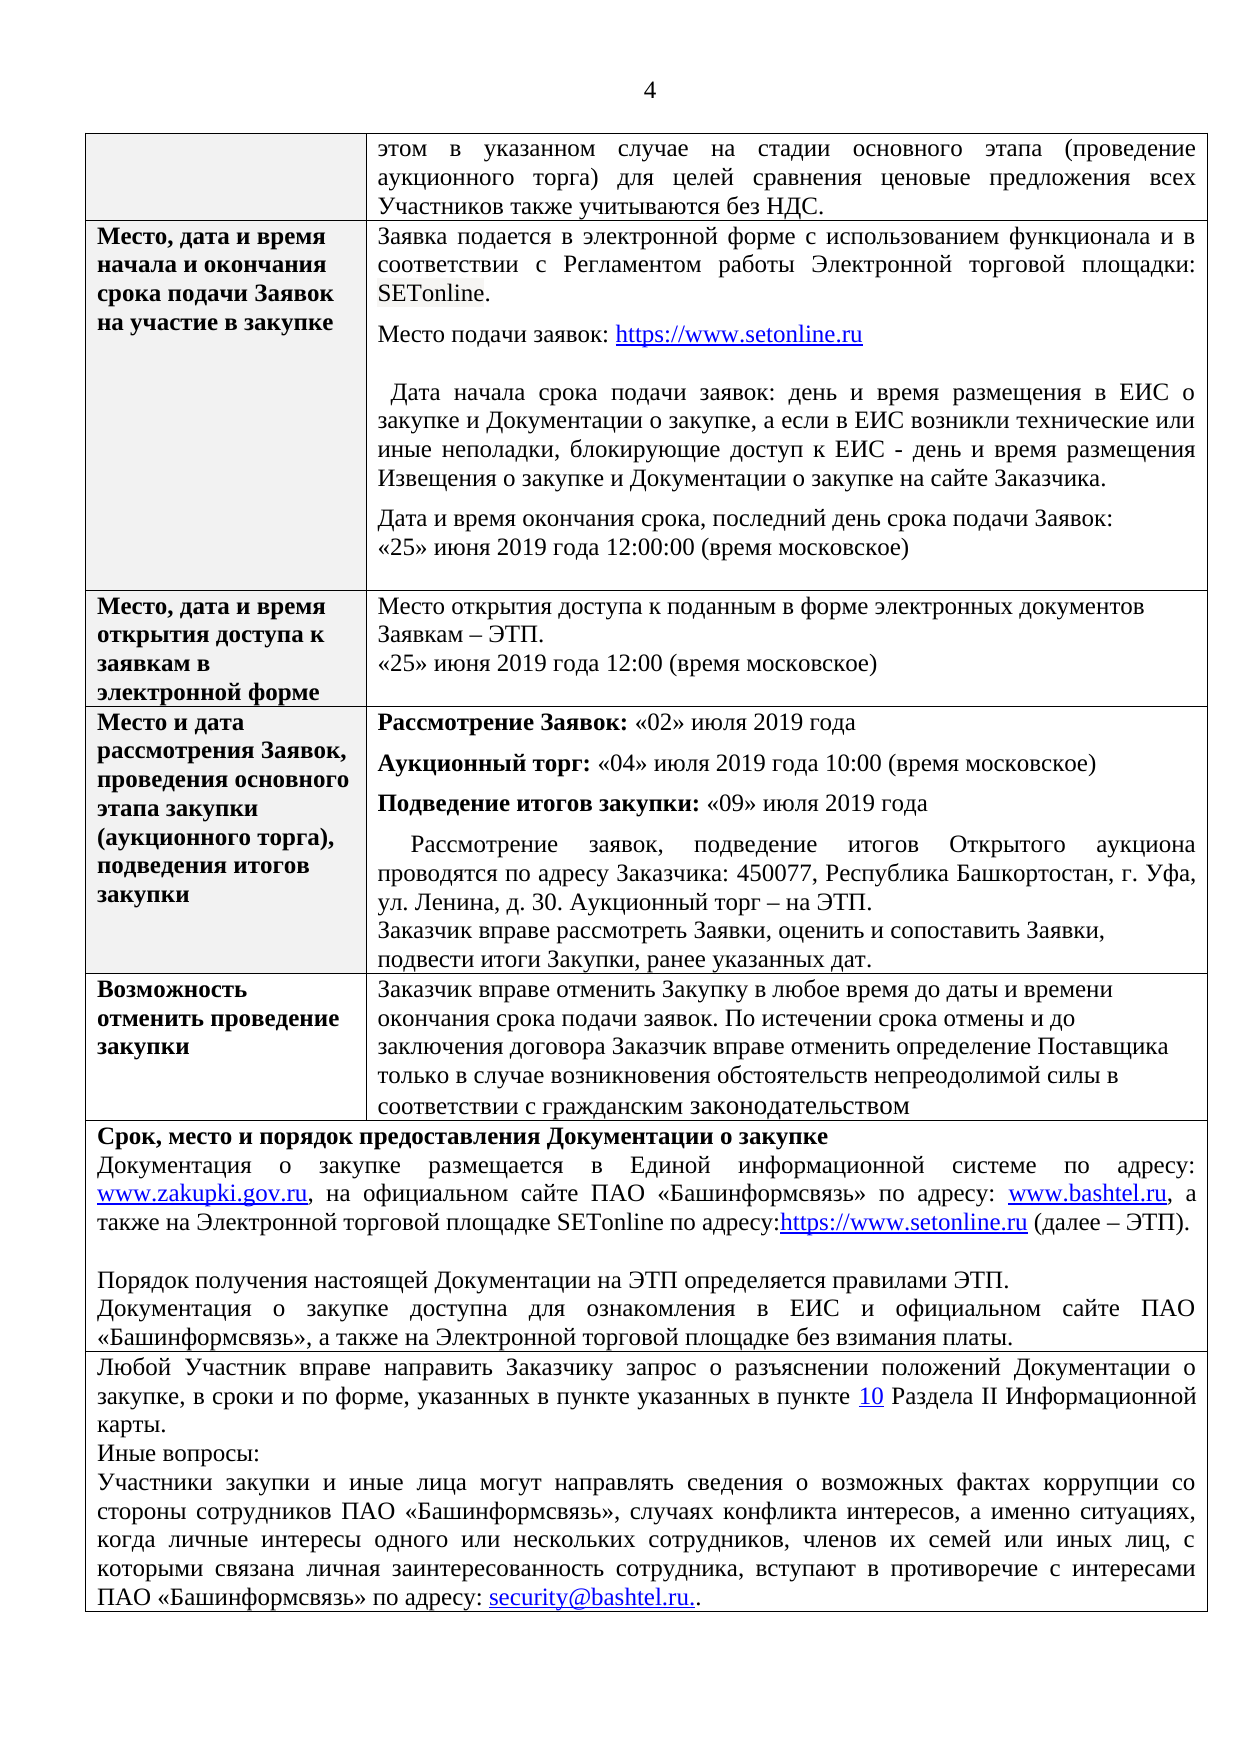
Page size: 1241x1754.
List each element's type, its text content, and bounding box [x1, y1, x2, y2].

table_cell Заказчик вправе отменить Закупку в любое время до даты и времени окончания срока подачи заявок. По истечении срока отмены и до заключения договора Заказчик вправе отменить определение Поставщика только в случае возникновения обстоятельств непреодолимой силы в соответствии с гражданским законодательством [367, 974, 1207, 1120]
table_cell Срок, место и порядок предоставления Документации о закупке Документация о закупке размещается в Единой информационной системе по адресу: www.zakupki.gov.ru, на официальном сайте ПАО «Башинформсвязь» по адресу: www.bashtel.ru, а также на Электронной торговой площадке SETonline по адресу: (далее – ЭТП). Порядок получения настоящей Документации на ЭТП определяется правилами ЭТП. Документация о закупке доступна для ознакомления в ЕИС и официальном сайте ПАО «Башинформсвязь», а также на Электронной торговой площадке без взимания платы. [86, 1121, 1207, 1351]
table_cell Место, дата и время начала и окончания срока подачи Заявок на участие в закупке [86, 221, 366, 590]
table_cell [367, 134, 1207, 220]
table_cell Рассмотрение Заявок: Аукционный торг: 10:00 (время московское) Подведение итогов закупки: Рассмотрение заявок, подведение итогов Открытого аукциона проводятся по адресу Заказчика: 450077, Республика Башкортостан, г. Уфа, ул. Ленина, д. 30. Аукционный торг – на ЭТП. Заказчик вправе рассмотреть Заявки, оценить и сопоставить Заявки, подвести итоги Закупки, ранее указанных дат. [367, 707, 1207, 973]
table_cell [86, 134, 366, 220]
table_cell Место и дата рассмотрения Заявок, проведения основного этапа закупки (аукционного торга), подведения итогов закупки [86, 707, 366, 973]
table_cell Любой Участник вправе направить Заказчику запрос о разъяснении положений Документации о закупке, в сроки и по форме, указанных в пункте указанных в пункте 10 Раздела II Информационной карты. Иные вопросы: Участники закупки и иные лица могут направлять сведения о возможных фактах коррупции со стороны сотрудников ПАО «Башинформсвязь», случаях конфликта интересов, а именно ситуациях, когда личные интересы одного или нескольких сотрудников, членов их семей или иных лиц, с которыми связана личная заинтересованность сотрудника, вступают в противоречие с интересами ПАО «Башинформсвязь» по адресу: security@bashtel.ru.. [86, 1352, 1207, 1611]
table_cell Место, дата и время открытия доступа к заявкам в электронной форме [86, 591, 366, 706]
table_cell Заявка подается в электронной форме с использованием функционала и в соответствии с Регламентом работы Электронной торговой площадки: SETonline. Место подачи заявок: https://www.setonline.ru Дата начала срока подачи заявок: день и время размещения в ЕИС о закупке и Документации о закупке, а если в ЕИС возникли технические или иные неполадки, блокирующие доступ к ЕИС - день и время размещения Извещения о закупке и Документации о закупке на сайте Заказчика. Дата и время окончания срока, последний день срока подачи Заявок: 12:00:00 (время московское) [367, 221, 1207, 590]
table_cell Место открытия доступа к поданным в форме электронных документов Заявкам – ЭТП. 12:00 (время московское) [367, 591, 1207, 706]
table_cell Возможность отменить проведение закупки [86, 974, 366, 1120]
